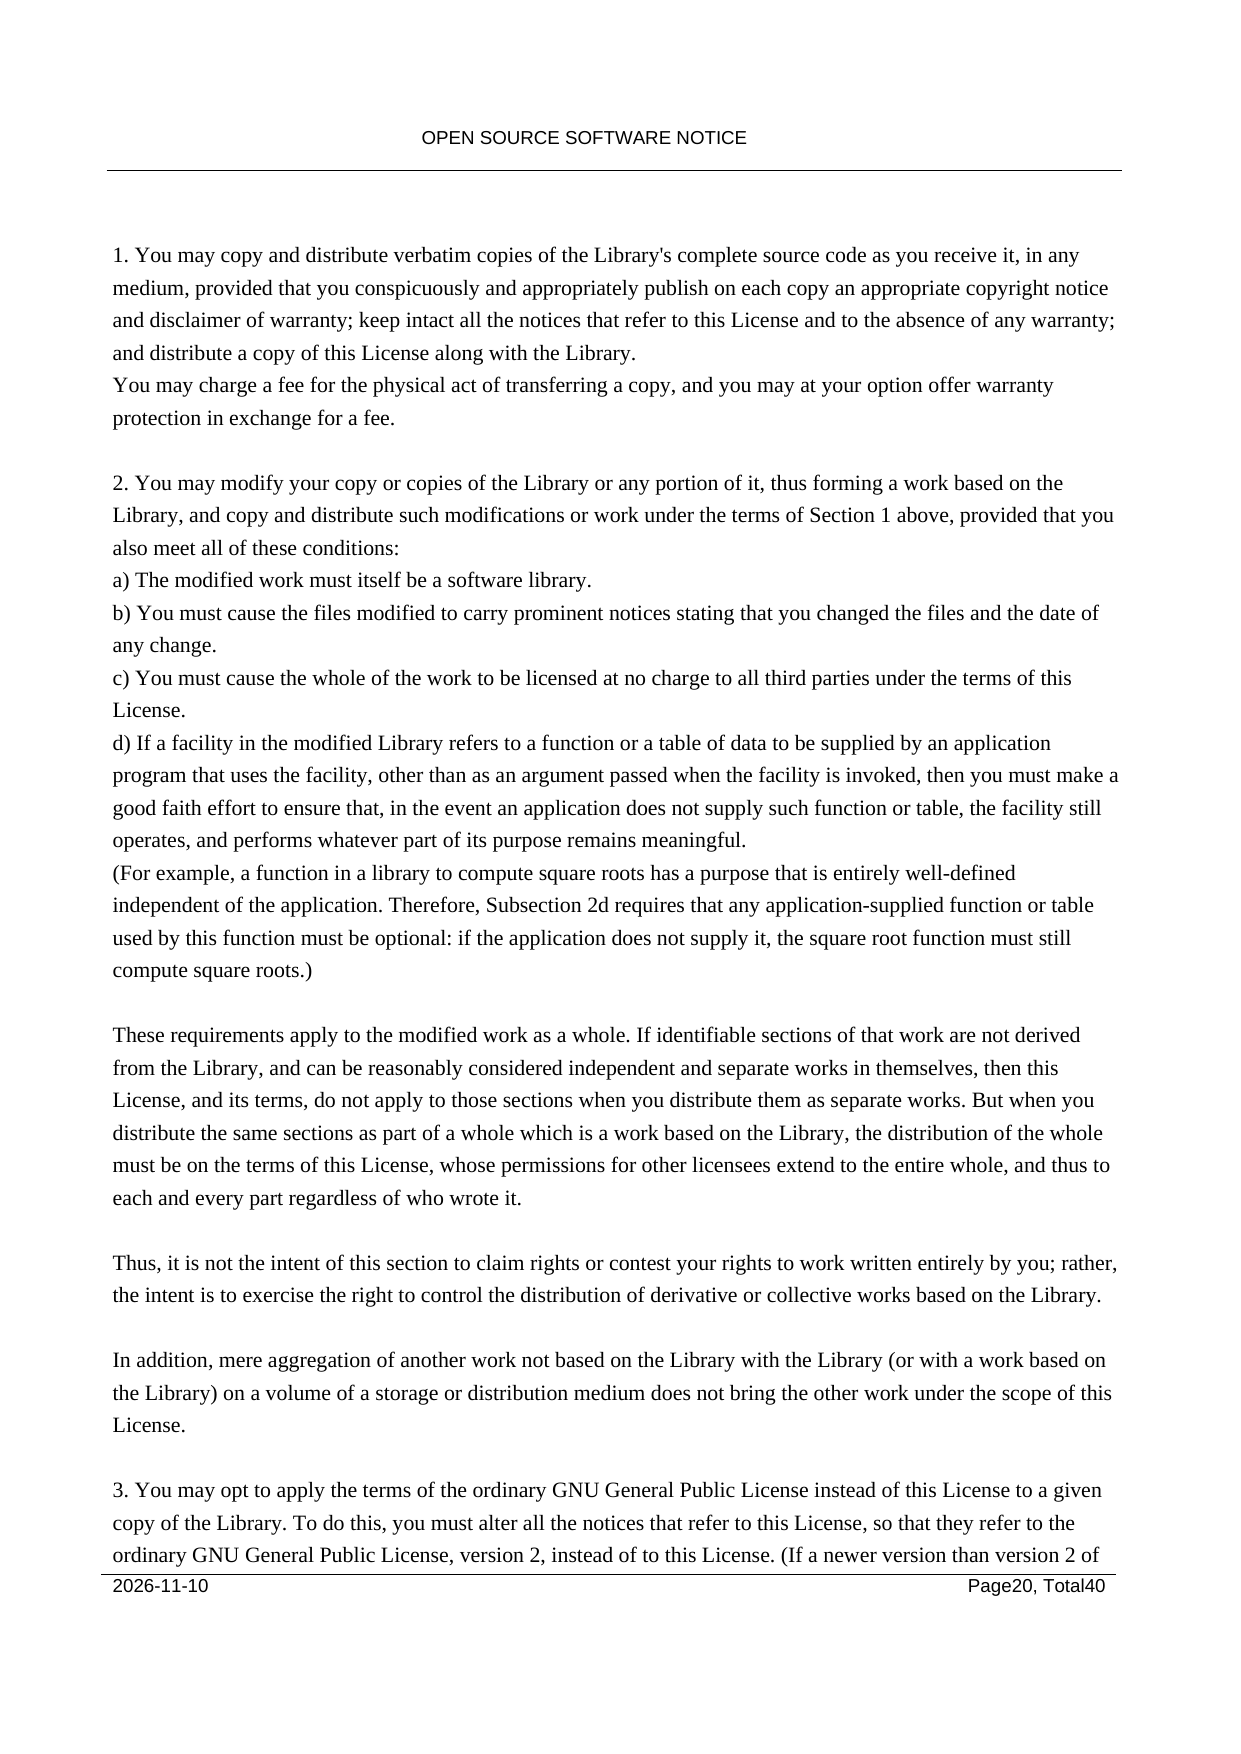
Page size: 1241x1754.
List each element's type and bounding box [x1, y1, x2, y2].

text [112, 206, 1128, 1571]
